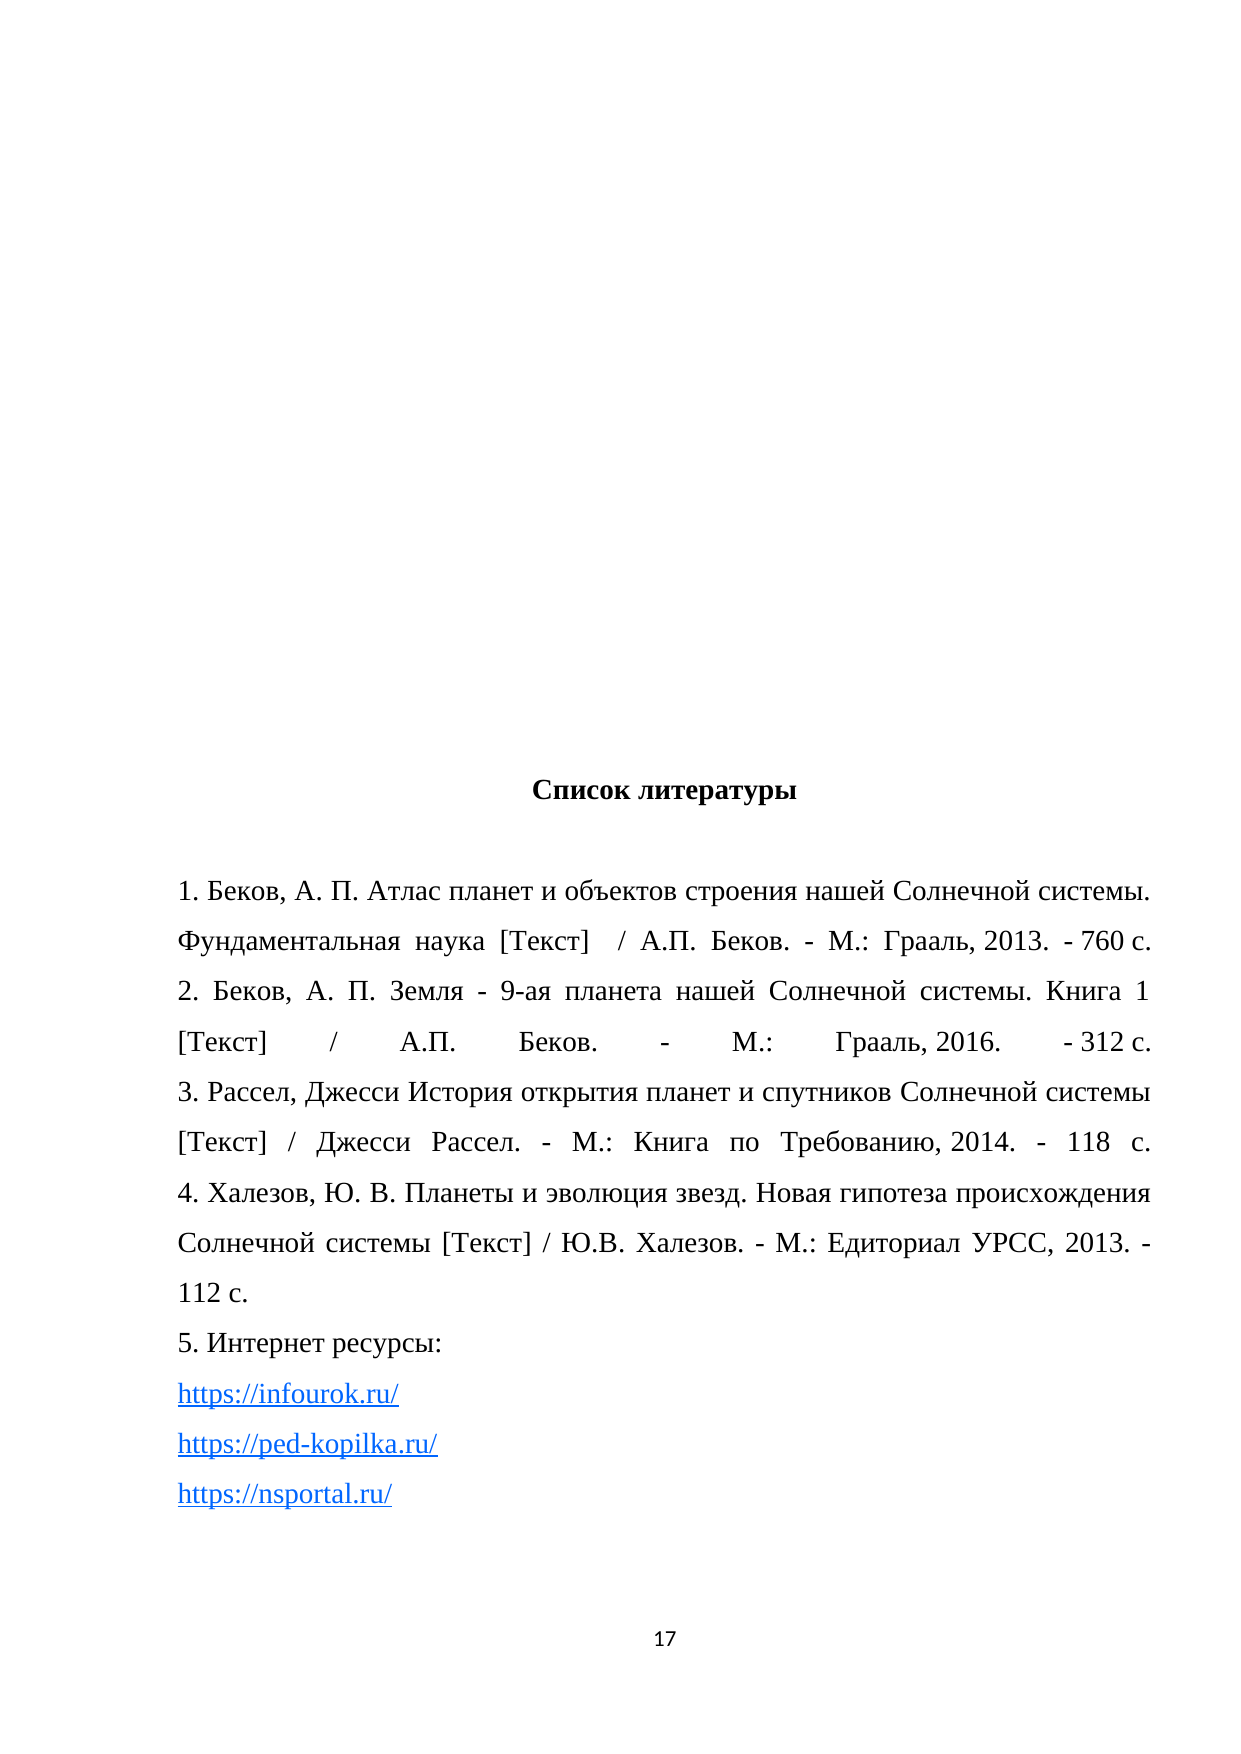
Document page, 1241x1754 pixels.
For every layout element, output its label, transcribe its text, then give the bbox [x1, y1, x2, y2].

text https://nsportal.ru/ [177, 1477, 1152, 1510]
text 1. Беков, А. П. Атлас планет и объектов строения нашей Солнечной системы. Фундаментальная наука [Текст] / А.П. Беков. - М.: Грааль, 2013. - 760 c. 2. Беков, А. П. Земля - 9-ая планета нашей Солнечной системы. Книга 1 [Текст] / А.П. Беков. - М.: Грааль, 2016. - 312 c. 3. Рассел, Джесси История открытия планет и спутников Солнечной системы [Текст] / Джесси Рассел. - М.: Книга по Требованию, 2014. - 118 c. 4. Халезов, Ю. В. Планеты и эволюция звезд. Новая гипотеза происхождения Солнечной системы [Текст] / Ю.В. Халезов. - М.: Едиториал УРСС, 2013. - 112 c. [177, 873, 1152, 1309]
text https://ped-kopilka.ru/ [177, 1426, 1152, 1460]
text Список литературы [177, 772, 1152, 806]
text 5. Интернет ресурсы: [177, 1326, 1152, 1359]
text https://infourok.ru/ [177, 1376, 1152, 1409]
